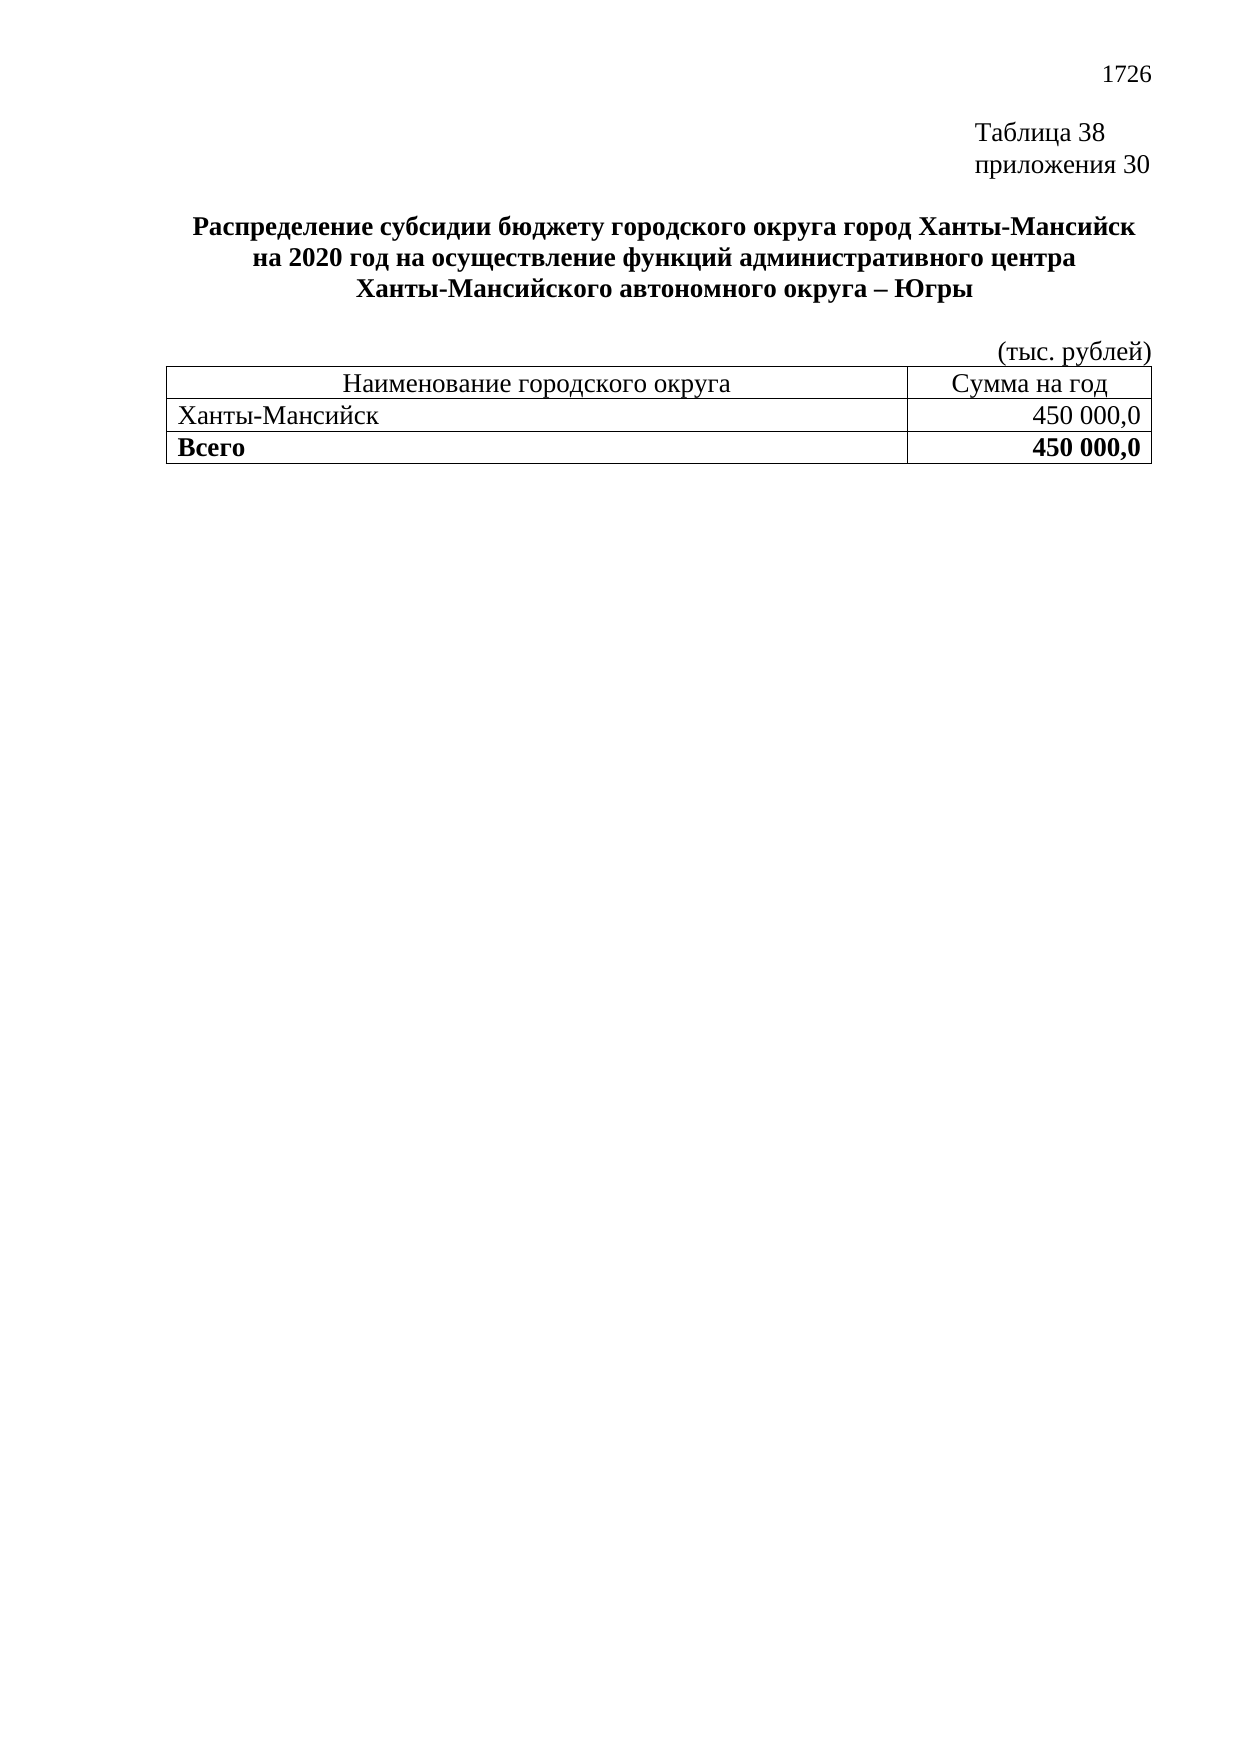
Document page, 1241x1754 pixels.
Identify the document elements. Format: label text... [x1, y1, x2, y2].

table_cell 450 000,0 [908, 399, 1151, 431]
table_cell Ханты-Мансийск [167, 399, 907, 431]
table_header Сумма на год [908, 367, 1151, 398]
table_header Наименование городского округа [167, 367, 907, 398]
text Ханты-Мансийского автономного округа – Югры [177, 272, 1152, 303]
text приложения 30 [974, 148, 1152, 179]
text (тыс. рублей) [177, 334, 1152, 366]
text Распределение субсидии бюджету городского округа город Ханты-Мансийск на 2020 год на осуществление функций административного центра [177, 210, 1152, 272]
table_cell 450 000,0 [908, 432, 1151, 463]
text Таблица 38 [974, 117, 1152, 148]
table_cell Всего [167, 432, 907, 463]
